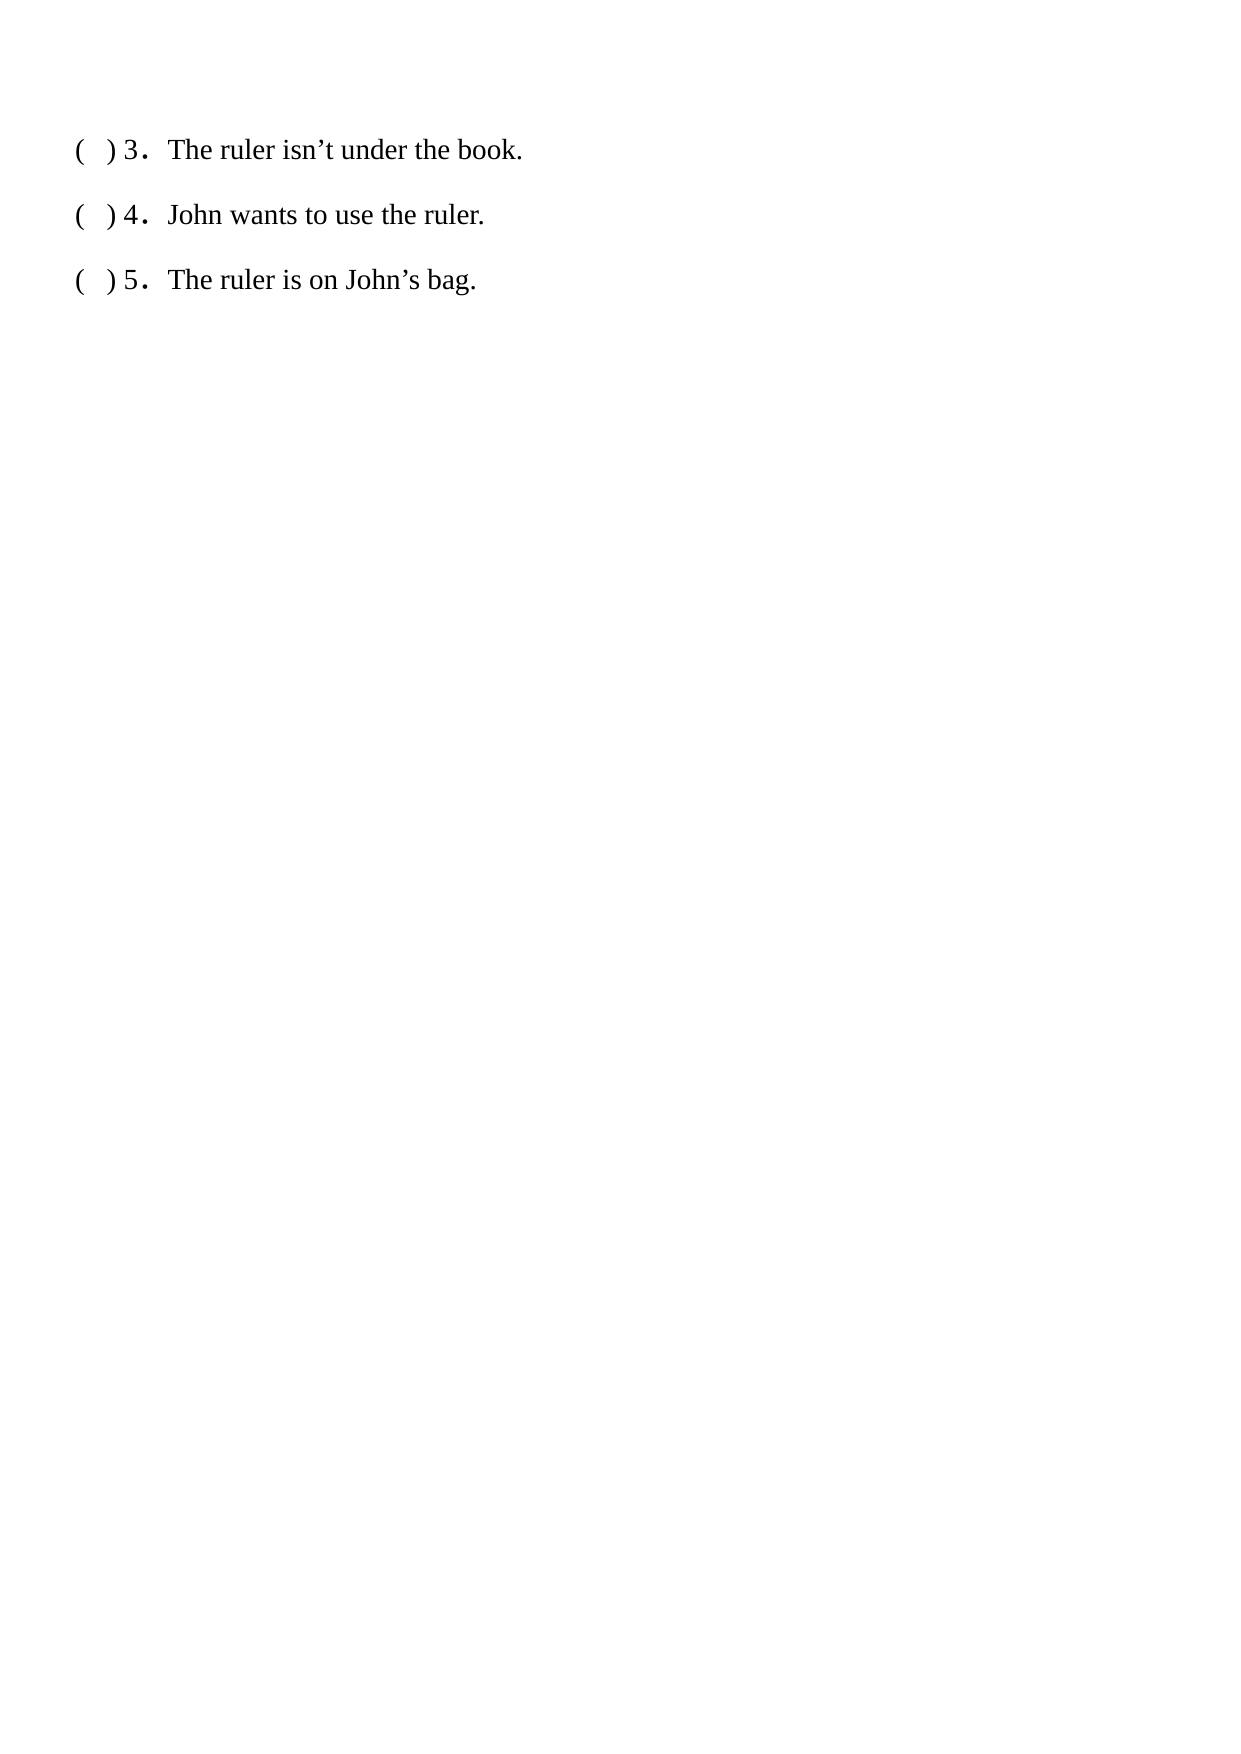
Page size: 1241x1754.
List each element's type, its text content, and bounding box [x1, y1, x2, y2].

text ( ) 3．The ruler isn’t under the book. [75, 114, 1165, 179]
text ( ) 4．John wants to use the ruler. [75, 179, 1165, 244]
text ( ) 5．The ruler is on John’s bag. [75, 244, 1165, 309]
